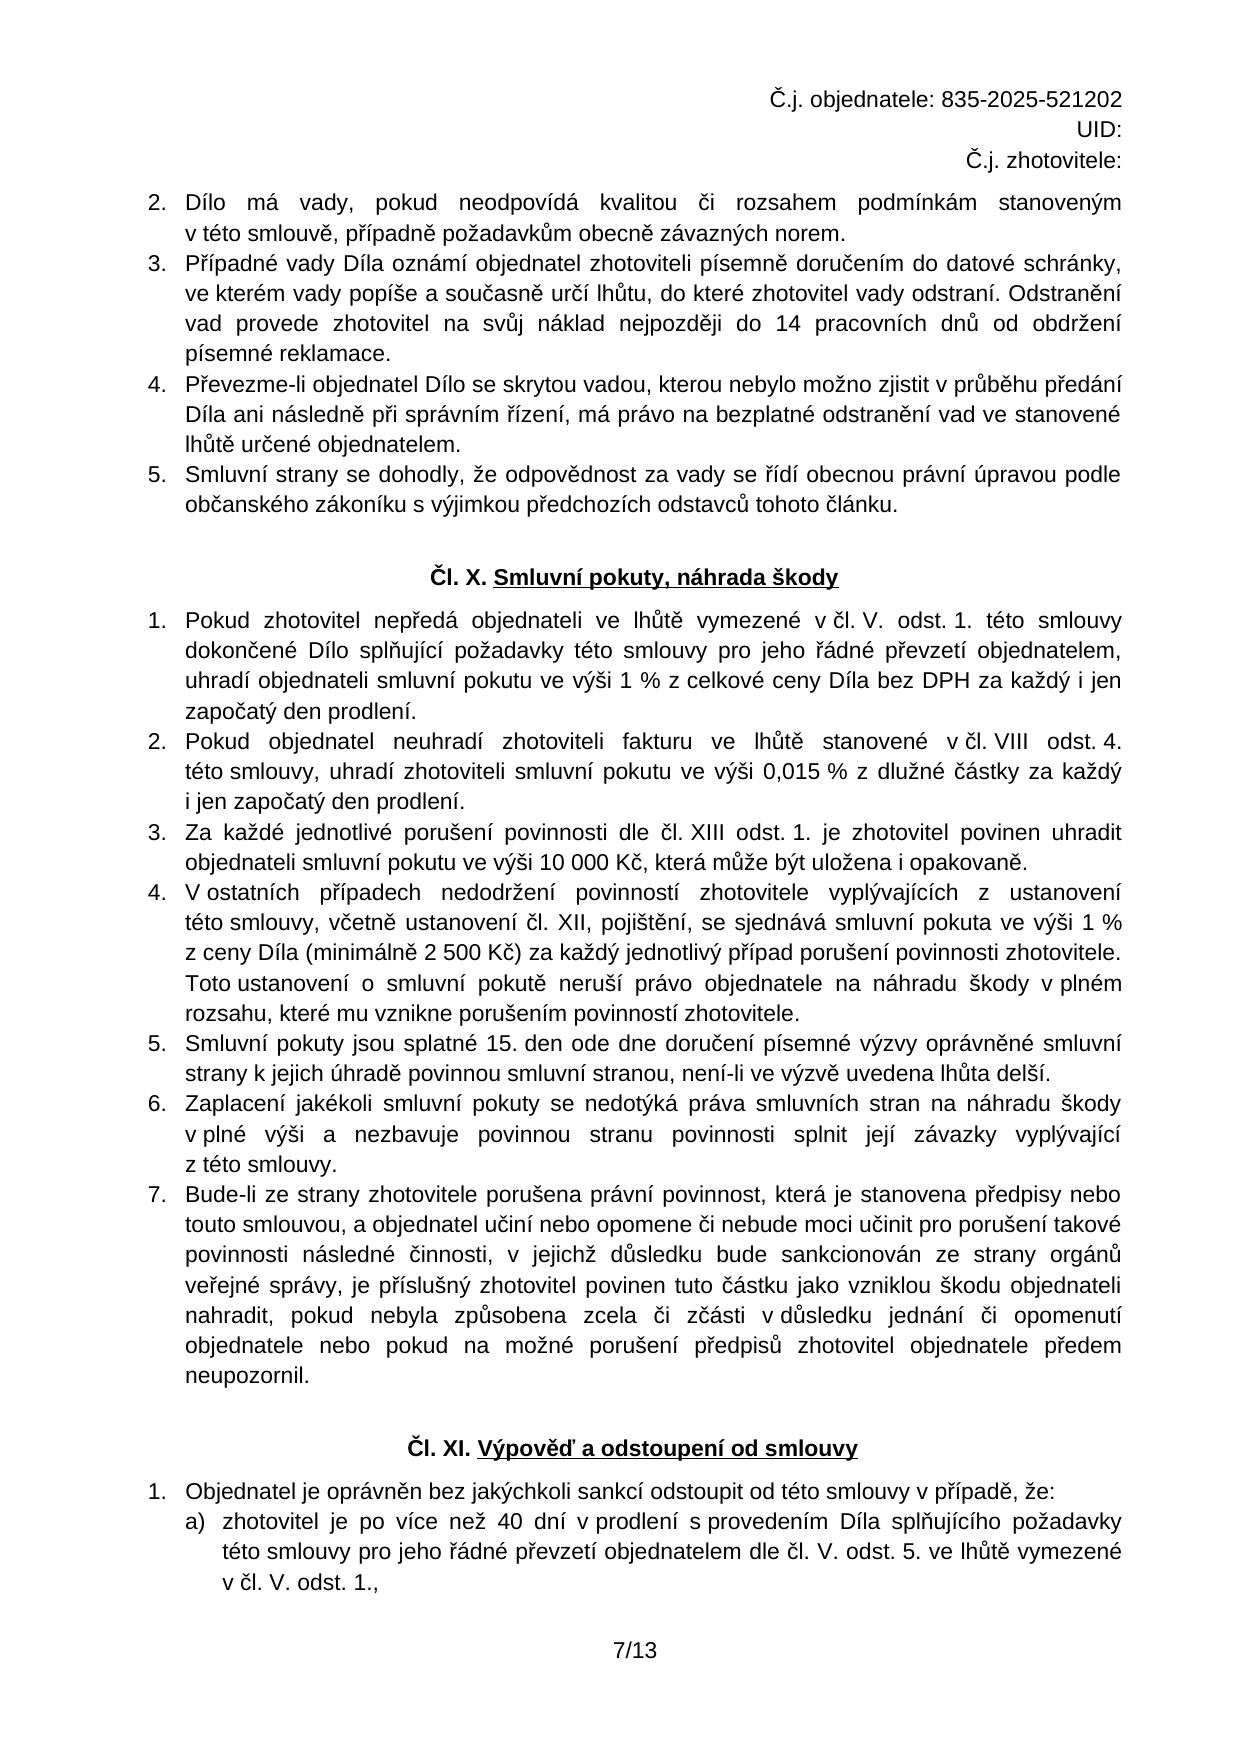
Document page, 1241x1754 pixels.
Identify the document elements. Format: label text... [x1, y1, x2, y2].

list Převezme-li objednatel Dílo se skrytou vadou, kterou nebylo možno zjistit v průběhu předání Díla ani následně při správním řízení, má právo na bezplatné odstranění vad ve stanovené lhůtě určené objednatelem. [148, 371, 1122, 457]
list Smluvní strany se dohodly, že odpovědnost za vady se řídí obecnou právní úpravou podle občanského zákoníku s výjimkou předchozích odstavců tohoto článku. [148, 461, 1122, 518]
list Případné vady Díla oznámí objednatel zhotoviteli písemně doručením do datové schránky, ve kterém vady popíše a současně určí lhůtu, do které zhotovitel vady odstraní. Odstranění vad provede zhotovitel na svůj náklad nejpozději do 14 pracovních dnů od obdržení písemné reklamace. [148, 250, 1122, 367]
list Pokud zhotovitel nepředá objednateli ve lhůtě vymezené v čl. V. odst. 1. této smlouvy dokončené Dílo splňující požadavky této smlouvy pro jeho řádné převzetí objednatelem, uhradí objednateli smluvní pokutu ve výši 1 % z celkové ceny Díla bez DPH za každý i jen započatý den prodlení. [148, 607, 1122, 724]
list Pokud objednatel neuhradí zhotoviteli fakturu ve lhůtě stanovené v čl. VIII odst. 4. této smlouvy, uhradí zhotoviteli smluvní pokutu ve výši 0,015 % z dlužné částky za každý i jen započatý den prodlení. [148, 728, 1122, 815]
text Výpověď a odstoupení od smlouvy [148, 1435, 1122, 1462]
list Za každé jednotlivé porušení povinnosti dle čl. XIII odst. 1. je zhotovitel povinen uhradit objednateli smluvní pokutu ve výši 10 000 Kč, která může být uložena i opakovaně. [148, 818, 1122, 875]
list Bude-li ze strany zhotovitele porušena právní povinnost, která je stanovena předpisy nebo touto smlouvou, a objednatel učiní nebo opomene či nebude moci učinit pro porušení takové povinnosti následné činnosti, v jejichž důsledku bude sankcionován ze strany orgánů veřejné správy, je příslušný zhotovitel povinen tuto částku jako vzniklou škodu objednateli nahradit, pokud nebyla způsobena zcela či zčásti v důsledku jednání či opomenutí objednatele nebo pokud na možné porušení předpisů zhotovitel objednatele předem neupozornil. [148, 1181, 1122, 1389]
list zhotovitel je po více než 40 dní v prodlení s provedením Díla splňujícího požadavky této smlouvy pro jeho řádné převzetí objednatelem dle čl. V. odst. 5. ve lhůtě vymezené v čl. V. odst. 1., [185, 1508, 1122, 1595]
list Dílo má vady, pokud neodpovídá kvalitou či rozsahem podmínkám stanoveným v této smlouvě, případně požadavkům obecně závazných norem. [148, 189, 1122, 246]
text Smluvní pokuty, náhrada škody [148, 564, 1122, 591]
list V ostatních případech nedodržení povinností zhotovitele vyplývajících z ustanovení této smlouvy, včetně ustanovení čl. XII, pojištění, se sjednává smluvní pokuta ve výši 1 % z ceny Díla (minimálně 2 500 Kč) za každý jednotlivý případ porušení povinnosti zhotovitele. Toto ustanovení o smluvní pokutě neruší právo objednatele na náhradu škody v plném rozsahu, které mu vznikne porušením povinností zhotovitele. [148, 879, 1122, 1026]
list Objednatel je oprávněn bez jakýchkoli sankcí odstoupit od této smlouvy v případě, že: [148, 1478, 1122, 1504]
list Smluvní pokuty jsou splatné 15. den ode dne doručení písemné výzvy oprávněné smluvní strany k jejich úhradě povinnou smluvní stranou, není-li ve výzvě uvedena lhůta delší. [148, 1030, 1122, 1087]
list Zaplacení jakékoli smluvní pokuty se nedotýká práva smluvních stran na náhradu škody v plné výši a nezbavuje povinnou stranu povinnosti splnit její závazky vyplývající z této smlouvy. [148, 1090, 1122, 1177]
